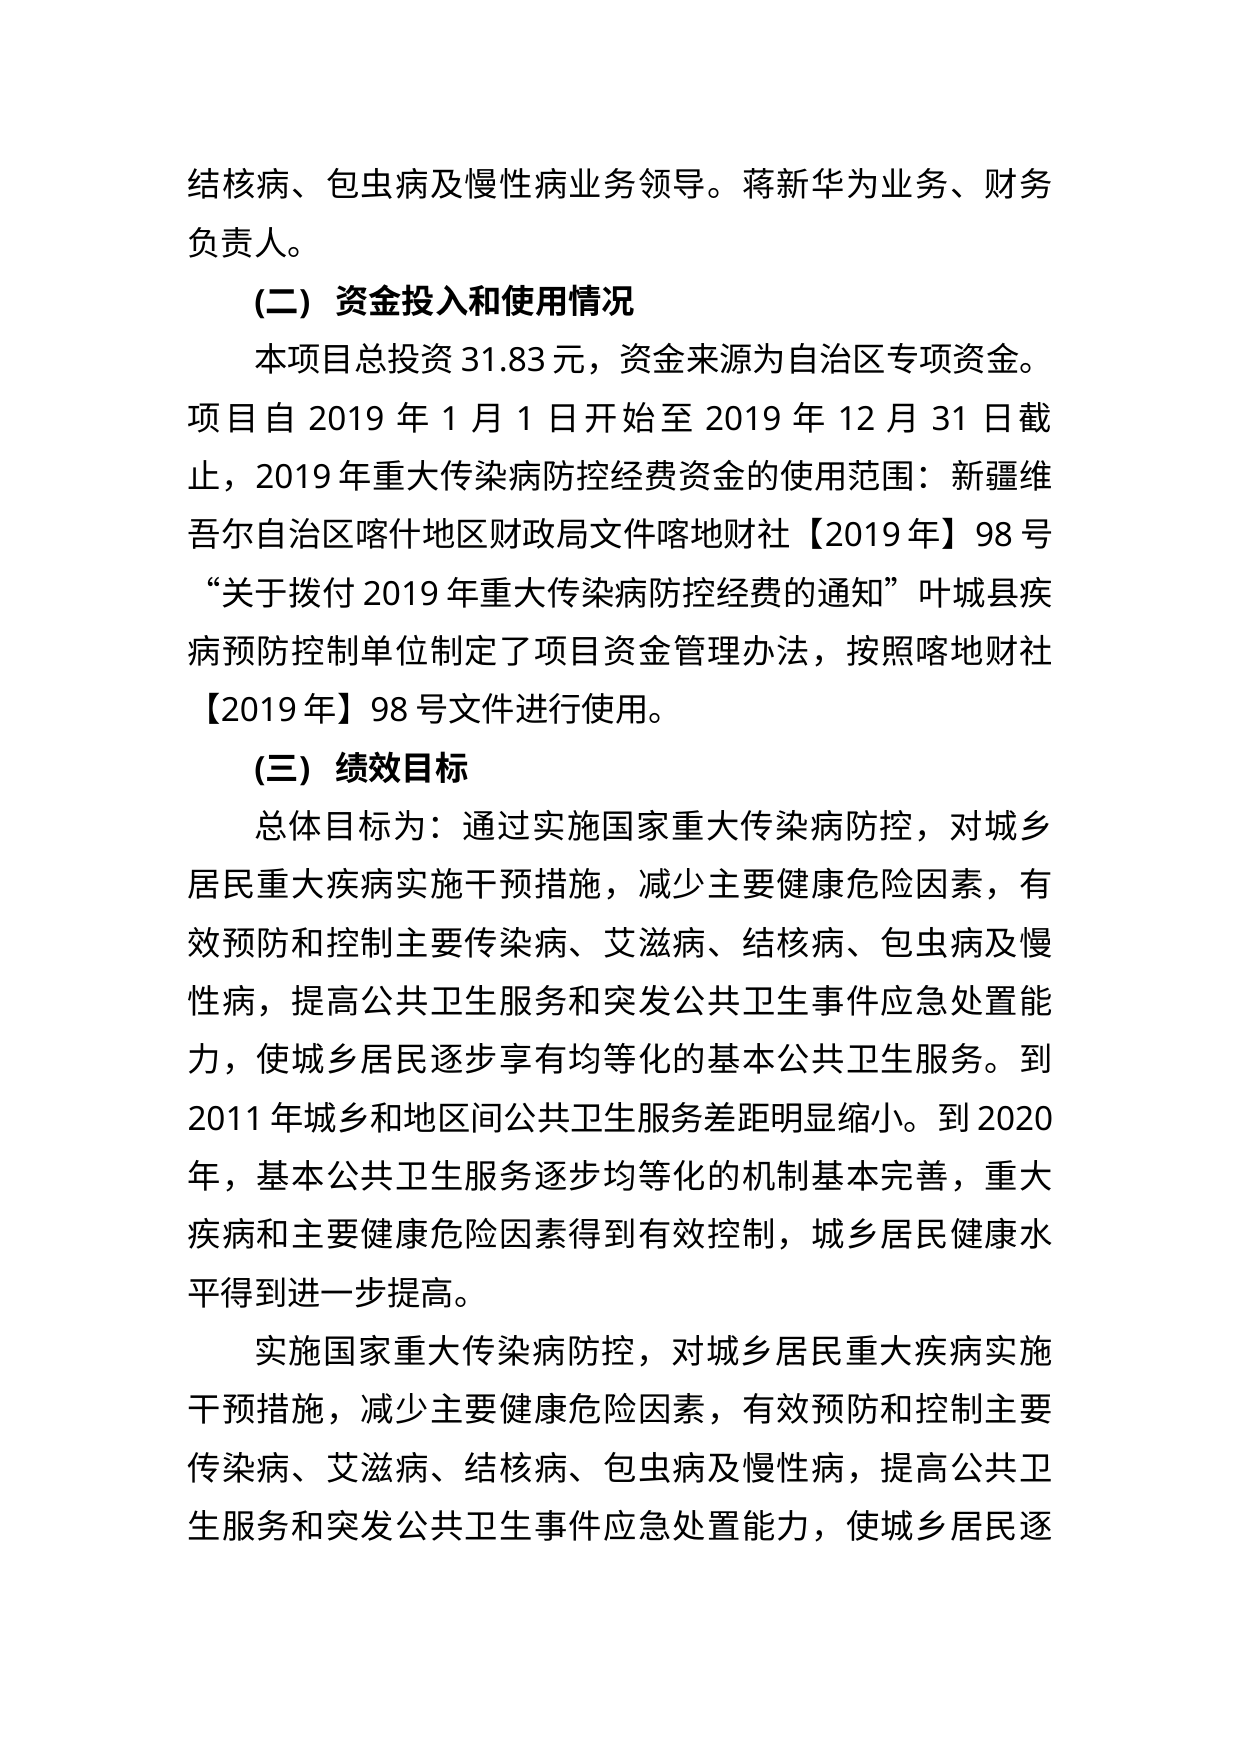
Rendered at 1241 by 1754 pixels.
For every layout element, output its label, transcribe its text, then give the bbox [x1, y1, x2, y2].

text 总体目标为：通过实施国家重大传染病防控，对城乡居民重大疾病实施干预措施，减少主要健康危险因素，有效预防和控制主要传染病、艾滋病、结核病、包虫病及慢性病，提高公共卫生服务和突发公共卫生事件应急处置能力，使城乡居民逐步享有均等化的基本公共卫生服务。到2011年城乡和地区间公共卫生服务差距明显缩小。到2020年，基本公共卫生服务逐步均等化的机制基本完善，重大疾病和主要健康危险因素得到有效控制，城乡居民健康水平得到进一步提高。 [187, 792, 1053, 1317]
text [187, 150, 1053, 267]
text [187, 1317, 1053, 1550]
text 本项目总投资31.83元，资金来源为自治区专项资金。项目自2019年1月1日开始至2019年12月31日截止，2019年重大传染病防控经费资金的使用范围：新疆维吾尔自治区喀什地区财政局文件喀地财社【2019年】98号“关于拨付2019年重大传染病防控经费的通知”叶城县疾病预防控制单位制定了项目资金管理办法，按照喀地财社【2019年】98号文件进行使用。 [187, 325, 1053, 733]
text 资金投入和使用情况 [187, 267, 1053, 325]
text 绩效目标 [187, 733, 1053, 792]
